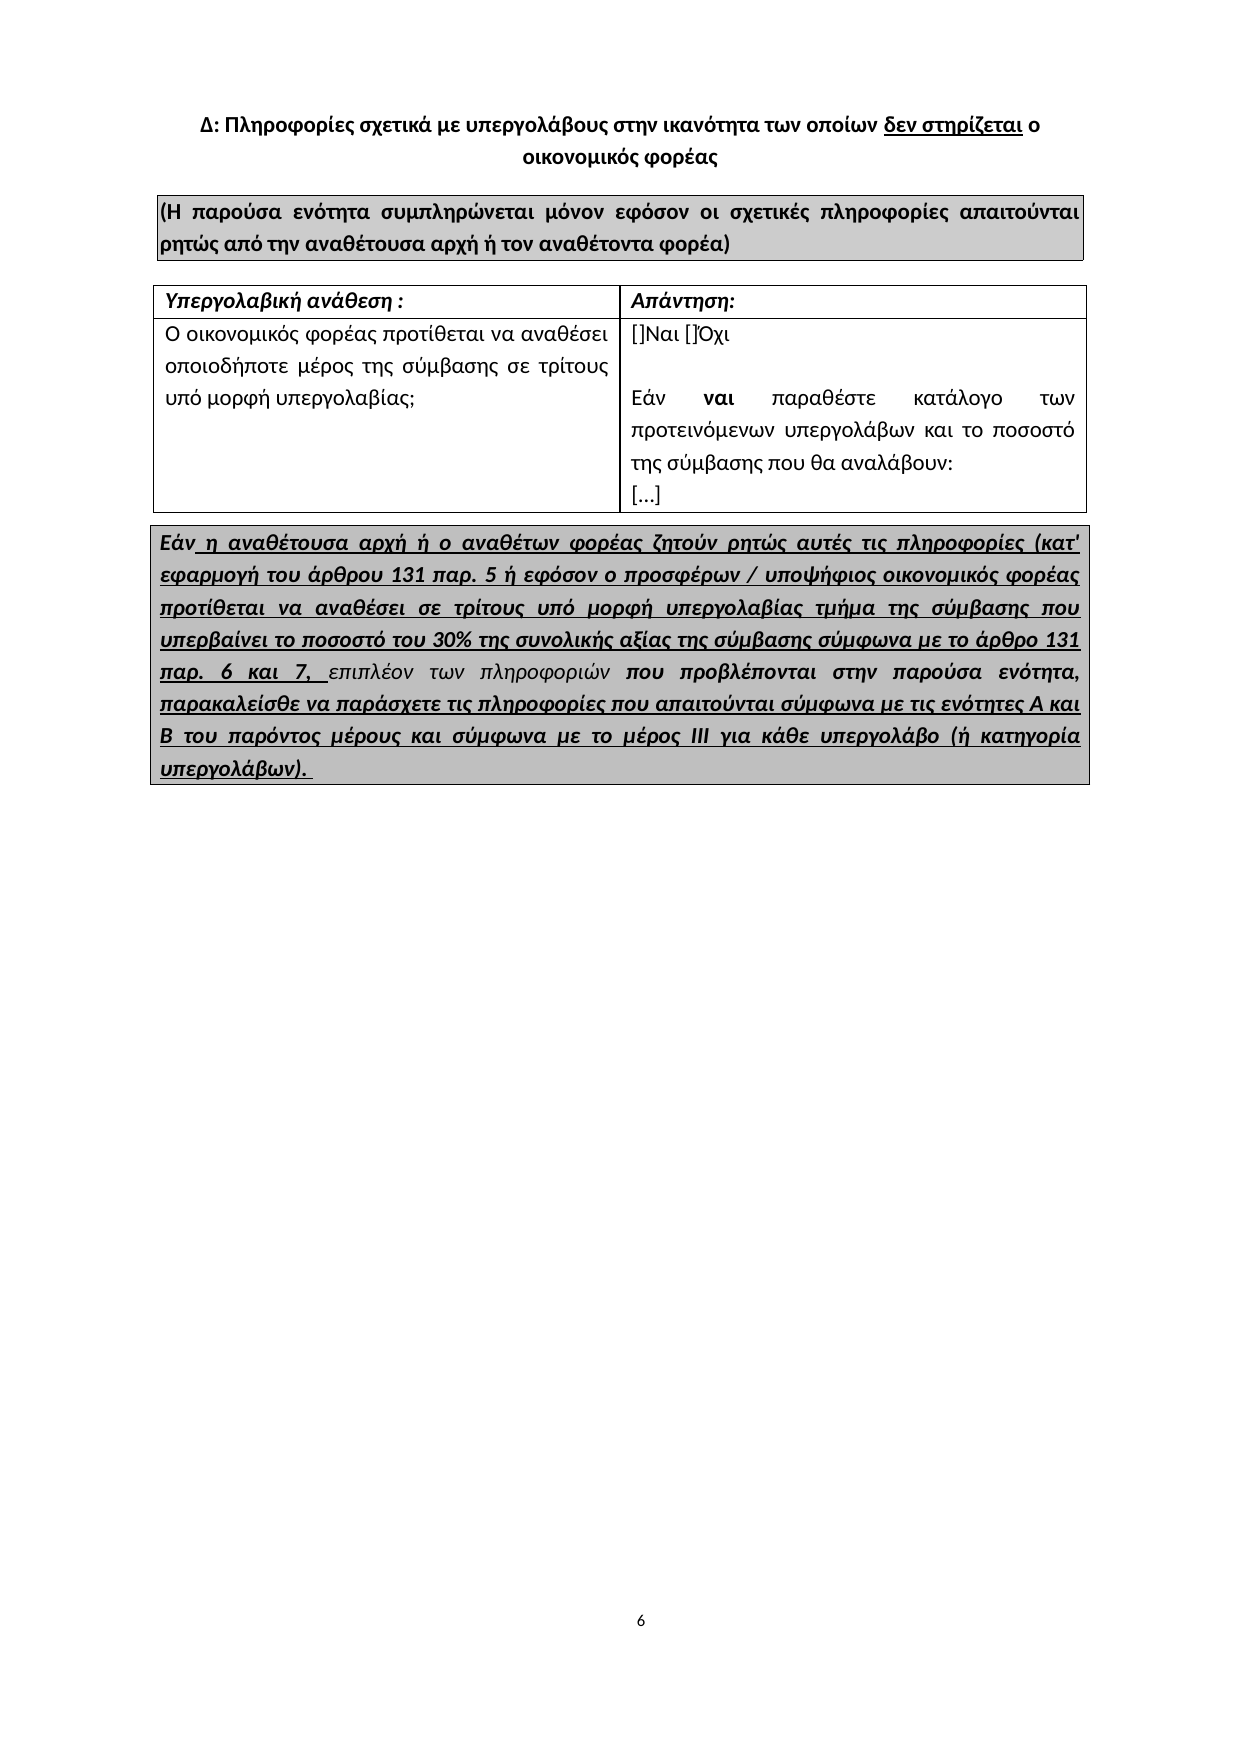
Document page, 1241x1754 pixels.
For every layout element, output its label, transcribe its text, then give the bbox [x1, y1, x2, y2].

table_header Απάντηση: [621, 286, 1086, 318]
text (Η παρούσα ενότητα συμπληρώνεται μόνον εφόσον οι σχετικές πληροφορίες απαιτούνται ρητώς από την αναθέτουσα αρχή ή τον αναθέτοντα φορέα) [158, 196, 1083, 260]
title Εάν η αναθέτουσα αρχή ή ο αναθέτων φορέας ζητούν ρητώς αυτές τις πληροφορίες (κατ' εφαρμογή του άρθρου 131 παρ. 5 ή εφόσον ο προσφέρων / υποψήφιος οικονομικός φορέας προτίθεται να αναθέσει σε τρίτους υπό μορφή υπεργολαβίας τμήμα της σύμβασης που υπερβαίνει το ποσοστό του 30% της συνολικής αξίας της σύμβασης σύμφωνα με το άρθρο 131 παρ. 6 και 7, επιπλέον των πληροφοριών που προβλέπονται στην παρούσα ενότητα, παρακαλείσθε να παράσχετε τις πληροφορίες που απαιτούνται σύμφωνα με τις ενότητες Α και Β του παρόντος μέρους και σύμφωνα με το μέρος ΙΙΙ για κάθε υπεργολάβο (ή κατηγορία υπεργολάβων). [151, 526, 1089, 784]
table_cell Ο οικονομικός φορέας προτίθεται να αναθέσει οποιοδήποτε μέρος της σύμβασης σε τρίτους υπό μορφή υπεργολαβίας; [154, 319, 619, 512]
table_header Υπεργολαβική ανάθεση : [154, 286, 619, 318]
text Δ: Πληροφορίες σχετικά με υπεργολάβους στην ικανότητα των οποίων δεν στηρίζεται ο οικονομικός φορέας [159, 110, 1081, 170]
table_cell []Ναι []Όχι Εάν ναι παραθέστε κατάλογο των προτεινόμενων υπεργολάβων και το ποσοστό της σύμβασης που θα αναλάβουν: […] [621, 319, 1086, 512]
